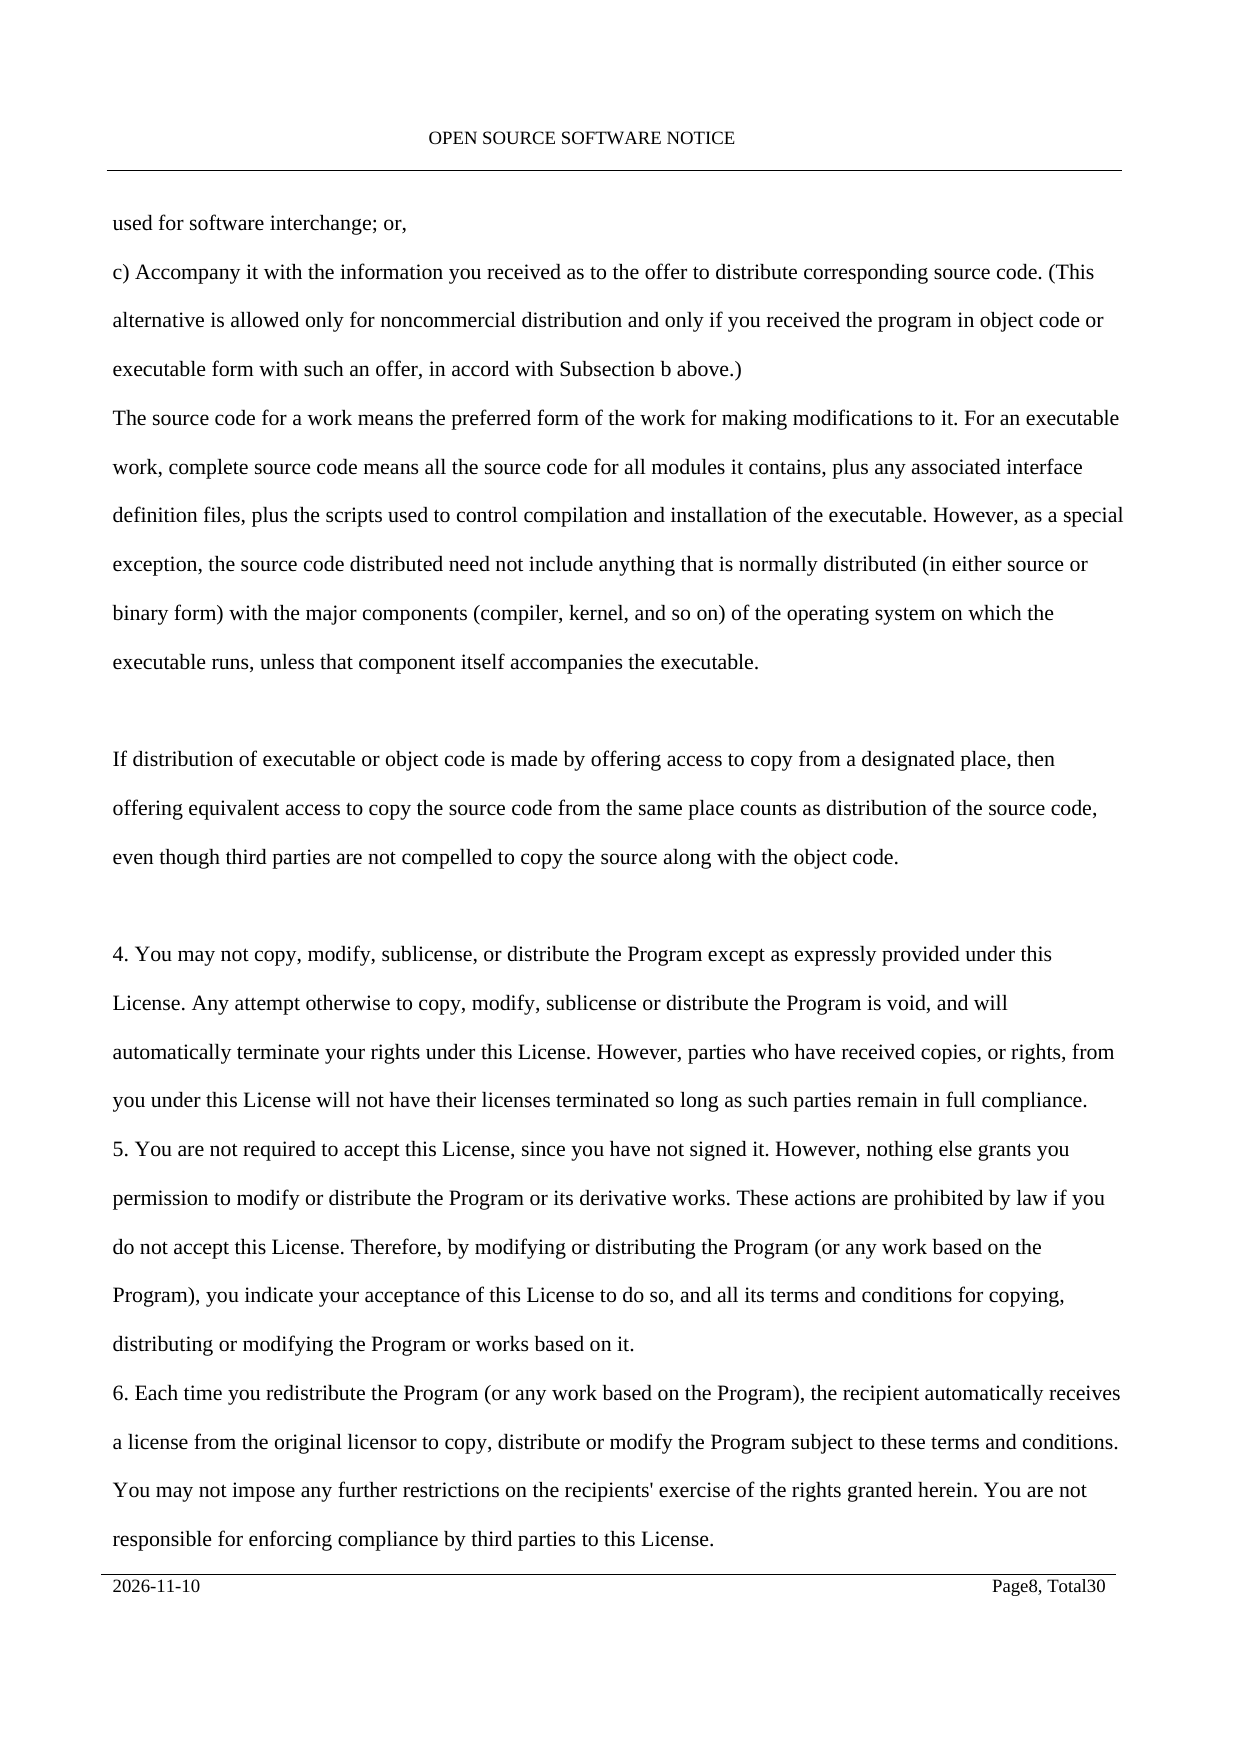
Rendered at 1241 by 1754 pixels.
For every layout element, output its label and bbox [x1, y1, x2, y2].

text [112, 206, 1128, 1555]
